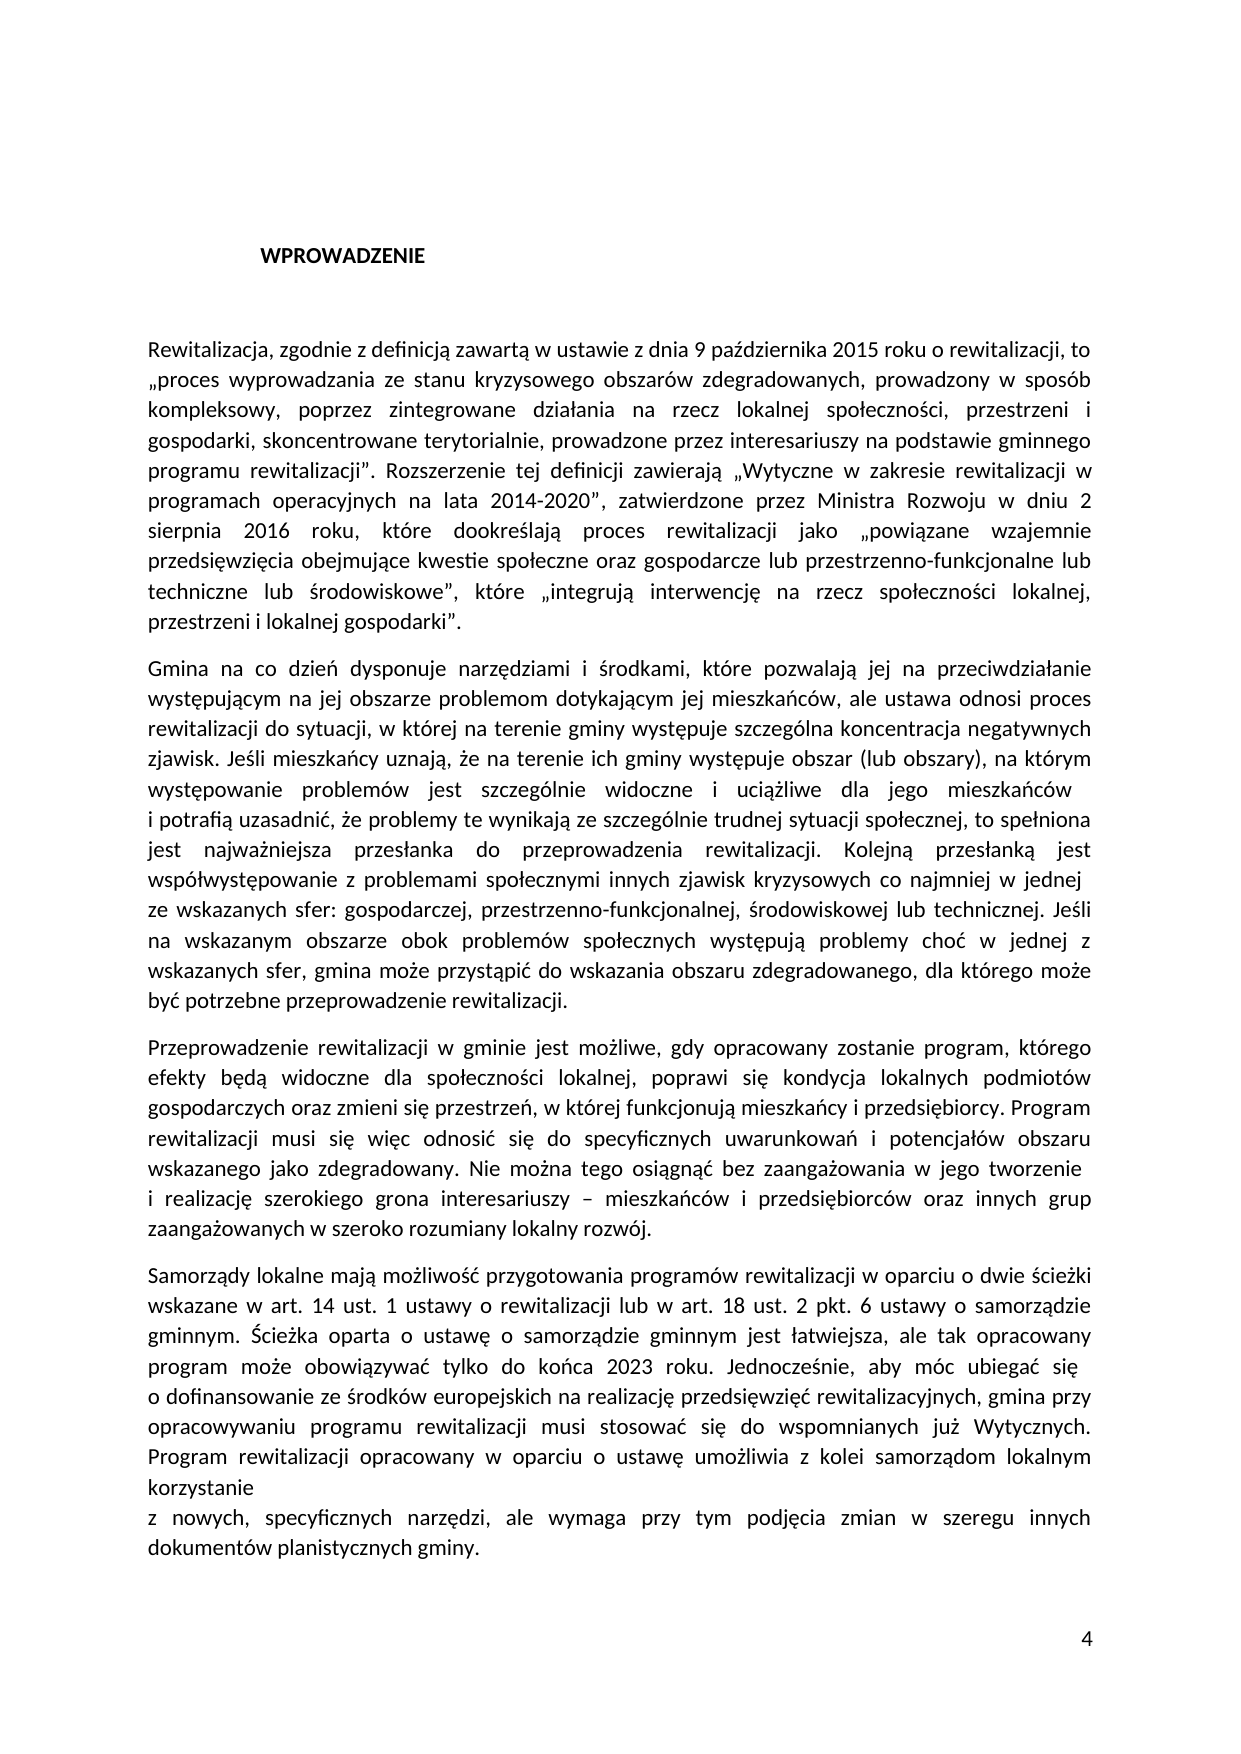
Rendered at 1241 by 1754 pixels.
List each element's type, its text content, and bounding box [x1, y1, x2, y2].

text Samorządy lokalne mają możliwość przygotowania programów rewitalizacji w oparciu o dwie ścieżki wskazane w art. 14 ust. 1 ustawy o rewitalizacji lub w art. 18 ust. 2 pkt. 6 ustawy o samorządzie gminnym. Ścieżka oparta o ustawę o samorządzie gminnym jest łatwiejsza, ale tak opracowany program może obowiązywać tylko do końca 2023 roku. Jednocześnie, aby móc ubiegać się o dofinansowanie ze środków europejskich na realizację przedsięwzięć rewitalizacyjnych, gmina przy opracowywaniu programu rewitalizacji musi stosować się do wspomnianych już Wytycznych. Program rewitalizacji opracowany w oparciu o ustawę umożliwia z kolei samorządom lokalnym korzystanie z nowych, specyficznych narzędzi, ale wymaga przy tym podjęcia zmian w szeregu innych dokumentów planistycznych gminy. [148, 1261, 1093, 1561]
text Rewitalizacja, zgodnie z definicją zawartą w ustawie z dnia 9 października 2015 roku o rewitalizacji, to „proces wyprowadzania ze stanu kryzysowego obszarów zdegradowanych, prowadzony w sposób kompleksowy, poprzez zintegrowane działania na rzecz lokalnej społeczności, przestrzeni i gospodarki, skoncentrowane terytorialnie, prowadzone przez interesariuszy na podstawie gminnego programu rewitalizacji”. Rozszerzenie tej definicji zawierają „Wytyczne w zakresie rewitalizacji w programach operacyjnych na lata 2014-2020”, zatwierdzone przez Ministra Rozwoju w dniu 2 sierpnia 2016 roku, które dookreślają proces rewitalizacji jako „powiązane wzajemnie przedsięwzięcia obejmujące kwestie społeczne oraz gospodarcze lub przestrzenno-funkcjonalne lub techniczne lub środowiskowe”, które „integrują interwencję na rzecz społeczności lokalnej, przestrzeni i lokalnej gospodarki”. [148, 335, 1093, 635]
text Gmina na co dzień dysponuje narzędziami i środkami, które pozwalają jej na przeciwdziałanie występującym na jej obszarze problemom dotykającym jej mieszkańców, ale ustawa odnosi proces rewitalizacji do sytuacji, w której na terenie gminy występuje szczególna koncentracja negatywnych zjawisk. Jeśli mieszkańcy uznają, że na terenie ich gminy występuje obszar (lub obszary), na którym występowanie problemów jest szczególnie widoczne i uciążliwe dla jego mieszkańców i potrafią uzasadnić, że problemy te wynikają ze szczególnie trudnej sytuacji społecznej, to spełniona jest najważniejsza przesłanka do przeprowadzenia rewitalizacji. Kolejną przesłanką jest współwystępowanie z problemami społecznymi innych zjawisk kryzysowych co najmniej w jednej ze wskazanych sfer: gospodarczej, przestrzenno-funkcjonalnej, środowiskowej lub technicznej. Jeśli na wskazanym obszarze obok problemów społecznych występują problemy choć w jednej z wskazanych sfer, gmina może przystąpić do wskazania obszaru zdegradowanego, dla którego może być potrzebne przeprowadzenie rewitalizacji. [148, 654, 1093, 1014]
text WPROWADZENIE [186, 241, 1093, 269]
text Przeprowadzenie rewitalizacji w gminie jest możliwe, gdy opracowany zostanie program, którego efekty będą widoczne dla społeczności lokalnej, poprawi się kondycja lokalnych podmiotów gospodarczych oraz zmieni się przestrzeń, w której funkcjonują mieszkańcy i przedsiębiorcy. Program rewitalizacji musi się więc odnosić się do specyficznych uwarunkowań i potencjałów obszaru wskazanego jako zdegradowany. Nie można tego osiągnąć bez zaangażowania w jego tworzenie i realizację szerokiego grona interesariuszy – mieszkańców i przedsiębiorców oraz innych grup zaangażowanych w szeroko rozumiany lokalny rozwój. [148, 1033, 1093, 1242]
